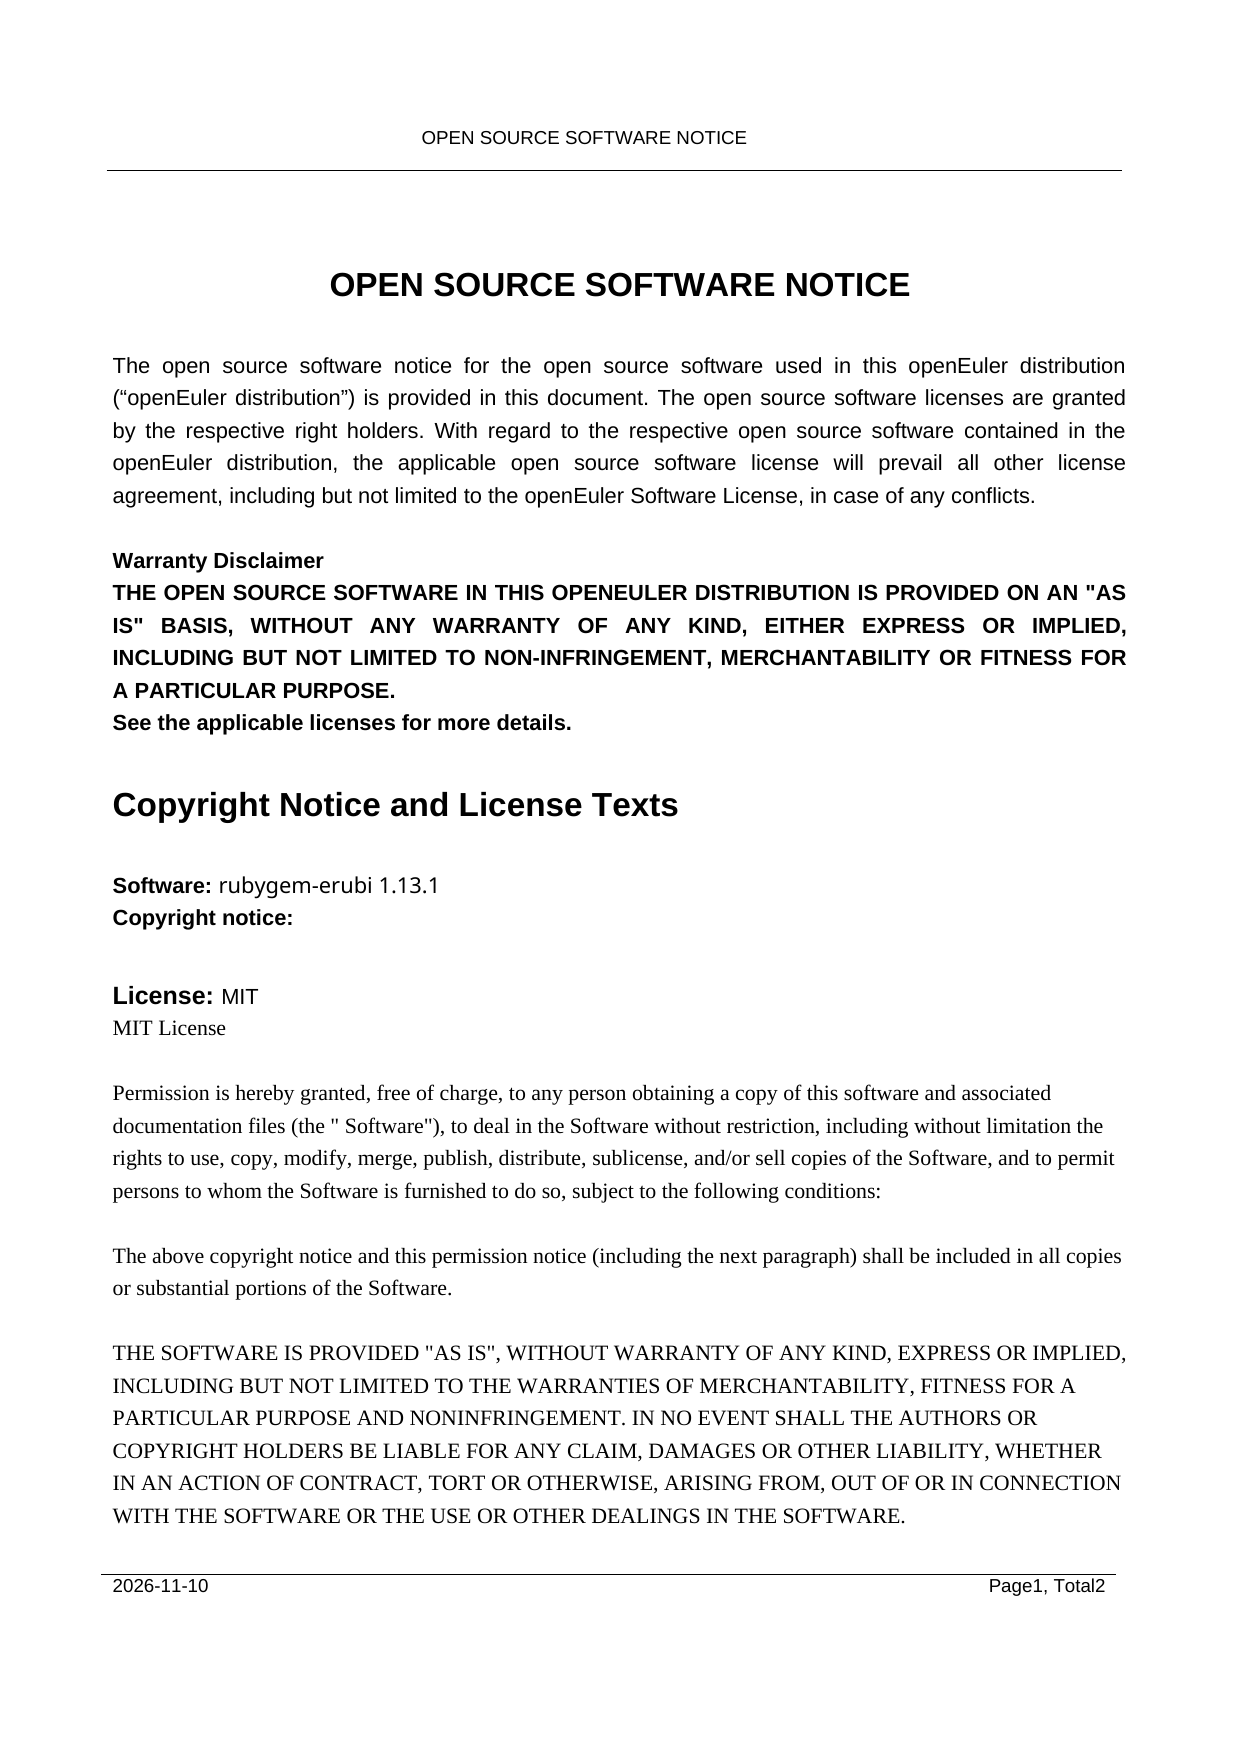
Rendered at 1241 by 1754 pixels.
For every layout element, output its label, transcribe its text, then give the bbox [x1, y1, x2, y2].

text Copyright notice: [112, 901, 1128, 934]
text MIT License Permission is hereby granted, free of charge, to any person obtaining a copy of this software and associated documentation files (the " Software"), to deal in the Software without restriction, including without limitation the rights to use, copy, modify, merge, publish, distribute, sublicense, and/or sell copies of the Software, and to permit persons to whom the Software is furnished to do so, subject to the following conditions: The above copyright notice and this permission notice (including the next paragraph) shall be included in all copies or substantial portions of the Software. THE SOFTWARE IS PROVIDED "AS IS", WITHOUT WARRANTY OF ANY KIND, EXPRESS OR IMPLIED, INCLUDING BUT NOT LIMITED TO THE WARRANTIES OF MERCHANTABILITY, FITNESS FOR A PARTICULAR PURPOSE AND NONINFRINGEMENT. IN NO EVENT SHALL THE AUTHORS OR COPYRIGHT HOLDERS BE LIABLE FOR ANY CLAIM, DAMAGES OR OTHER LIABILITY, WHETHER IN AN ACTION OF CONTRACT, TORT OR OTHERWISE, ARISING FROM, OUT OF OR IN CONNECTION WITH THE SOFTWARE OR THE USE OR OTHER DEALINGS IN THE SOFTWARE. [112, 1012, 1128, 1564]
title Software: rubygem-erubi 1.13.1 [112, 869, 1128, 901]
text The open source software notice for the open source software used in this openEuler distribution (“openEuler distribution”) is provided in this document. The open source software licenses are granted by the respective right holders. With regard to the respective open source software contained in the openEuler distribution, the applicable open source software license will prevail all other license agreement, including but not limited to the openEuler Software License, in case of any conflicts. [112, 349, 1128, 511]
text Copyright Notice and License Texts [112, 771, 1128, 836]
text License: MIT [112, 979, 1128, 1012]
text THE OPEN SOURCE SOFTWARE IN THIS OPENEULER DISTRIBUTION IS PROVIDED ON AN "AS IS" BASIS, WITHOUT ANY WARRANTY OF ANY KIND, EITHER EXPRESS OR IMPLIED, INCLUDING BUT NOT LIMITED TO NON-INFRINGEMENT, MERCHANTABILITY OR FITNESS FOR A PARTICULAR PURPOSE. See the applicable licenses for more details. [112, 576, 1128, 739]
text Warranty Disclaimer [112, 544, 1128, 576]
text OPEN SOURCE SOFTWARE NOTICE [112, 251, 1128, 316]
